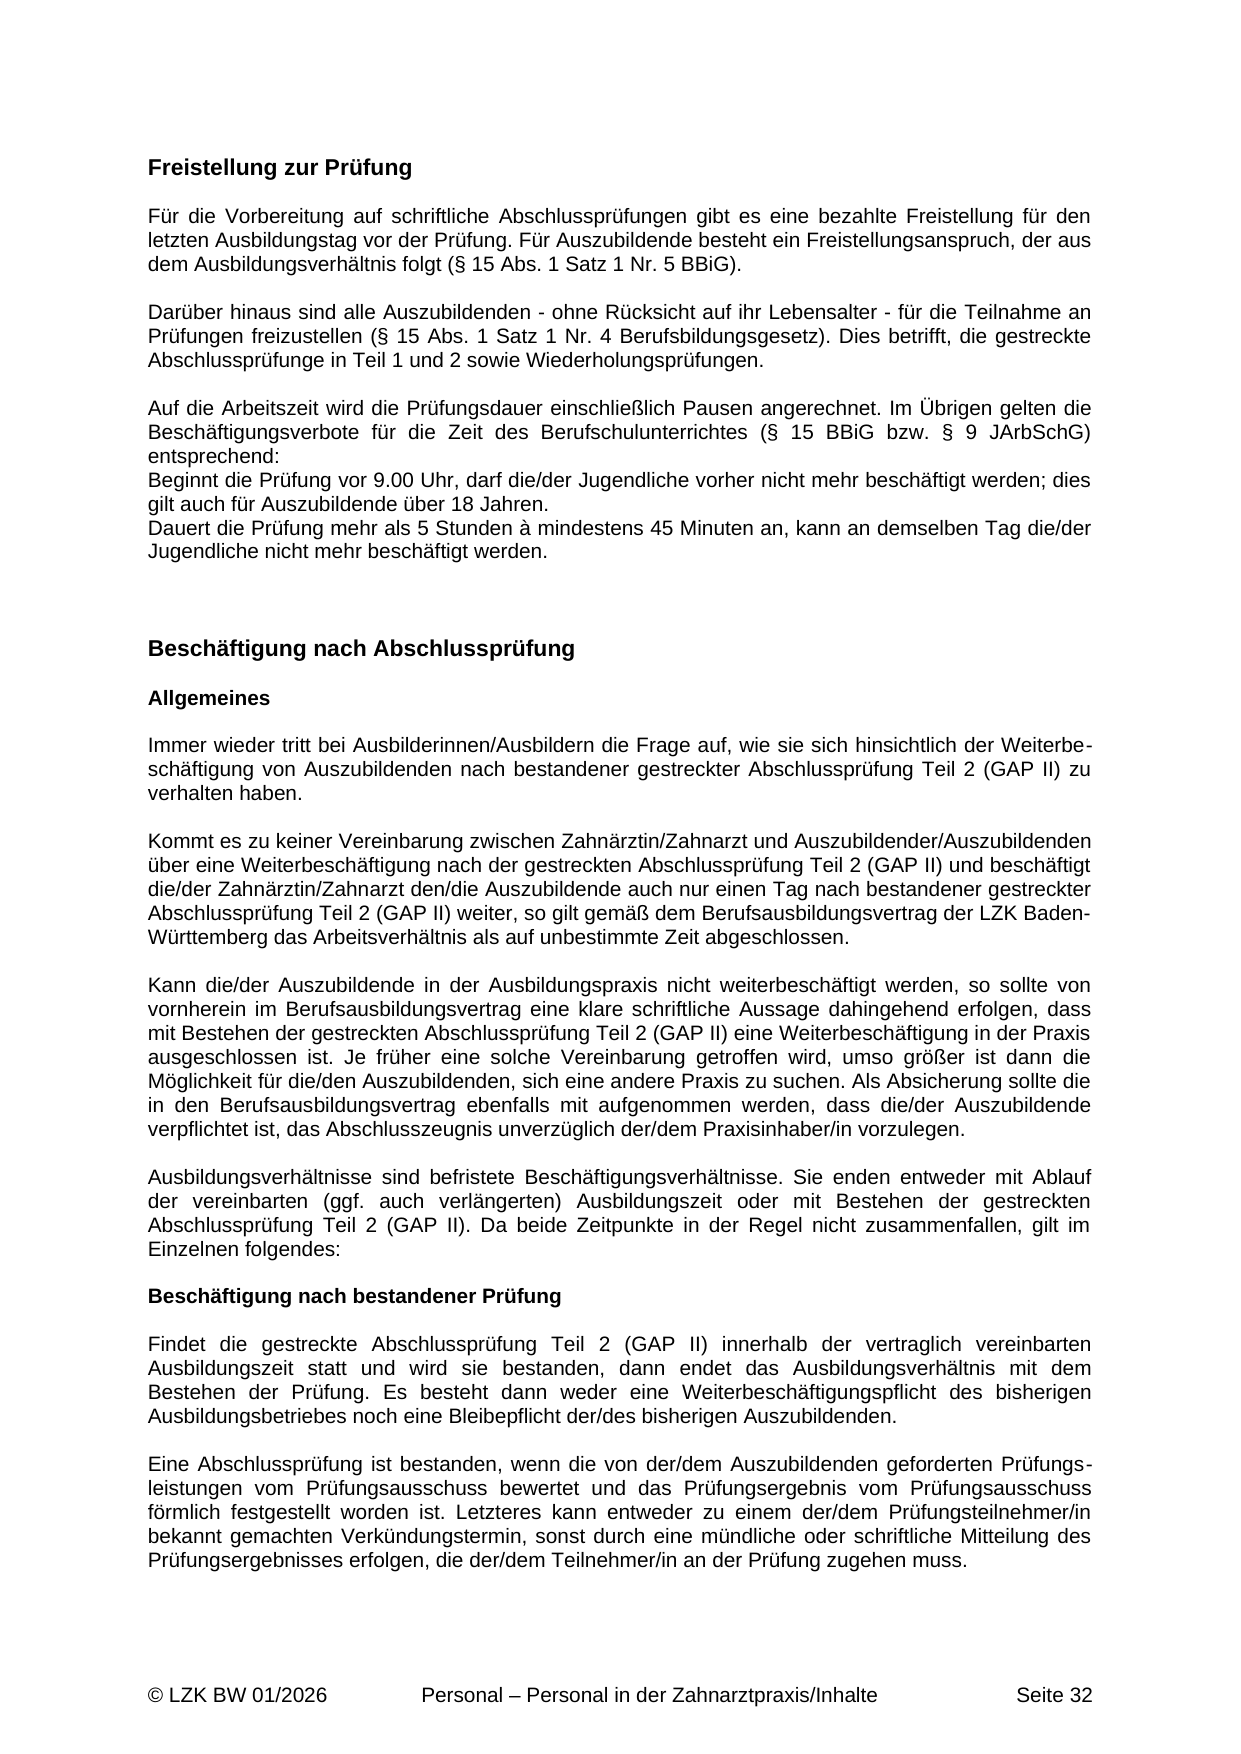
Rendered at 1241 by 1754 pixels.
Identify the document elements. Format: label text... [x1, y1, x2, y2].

text Allgemeines [148, 685, 1092, 709]
text Ausbildungsverhältnisse sind befristete Beschäftigungsverhältnisse. Sie enden entweder mit Ablauf der vereinbarten (ggf. auch verlängerten) Ausbildungszeit oder mit Bestehen der gestreckten Abschlussprüfung Teil 2 (GAP II). Da beide Zeitpunkte in der Regel nicht zusammenfallen, gilt im Einzelnen folgendes: [148, 1164, 1092, 1260]
text Freistellung zur Prüfung [148, 153, 1092, 180]
text Für die Vorbereitung auf schriftliche Abschlussprüfungen gibt es eine bezahlte Freistellung für den letzten Ausbildungstag vor der Prüfung. Für Auszubildende besteht ein Freistellungsanspruch, der aus dem Ausbildungsverhältnis folgt (§ 15 Abs. 1 Satz 1 Nr. 5 BBiG). [148, 204, 1092, 276]
text Beschäftigung nach Abschlussprüfung [148, 635, 1092, 661]
text Dauert die Prüfung mehr als 5 Stunden à mindestens 45 Minuten an, kann an demselben Tag die/der Jugendliche nicht mehr beschäftigt werden. [148, 515, 1092, 563]
text Eine Abschlussprüfung ist bestanden, wenn die von der/dem Auszubildenden geforderten Prüfungsleistungen vom Prüfungsausschuss bewertet und das Prüfungsergebnis vom Prüfungsausschuss förmlich festgestellt worden ist. Letzteres kann entweder zu einem der/dem Prüfungsteilnehmer/in bekannt gemachten Verkündungstermin, sonst durch eine mündliche oder schriftliche Mitteilung des Prüfungsergebnisses erfolgen, die der/dem Teilnehmer/in an der Prüfung zugehen muss. [148, 1452, 1092, 1572]
text Beginnt die Prüfung vor Uhr, darf die/der Jugendliche vorher nicht mehr beschäftigt werden; dies gilt auch für Auszubildende über 18 Jahren. [148, 467, 1092, 515]
text Immer wieder tritt bei Ausbilderinnen/Ausbildern die Frage auf, wie sie sich hinsichtlich der Weiterbeschäftigung von Auszubildenden nach bestandener gestreckter Abschlussprüfung Teil 2 (GAP II) zu verhalten haben. [148, 733, 1092, 805]
text Beschäftigung nach bestandener Prüfung [148, 1284, 1092, 1308]
text Kann die/der Auszubildende in der Ausbildungspraxis nicht weiterbeschäftigt werden, so sollte von vornherein im Berufsausbildungsvertrag eine klare schriftliche Aussage dahingehend erfolgen, dass mit Bestehen der gestreckten Abschlussprüfung Teil 2 (GAP II) eine Weiterbeschäftigung in der Praxis ausgeschlossen ist. Je früher eine solche Vereinbarung getroffen wird, umso größer ist dann die Möglichkeit für die/den Auszubildenden, sich eine andere Praxis zu suchen. Als Absicherung sollte die in den Berufsausbildungsvertrag ebenfalls mit aufgenommen werden, dass die/der Auszubildende verpflichtet ist, das Abschlusszeugnis unverzüglich der/dem Praxisinhaber/in vorzulegen. [148, 973, 1092, 1141]
text Darüber hinaus sind alle Auszubildenden - ohne Rücksicht auf ihr Lebensalter - für die Teilnahme an Prüfungen freizustellen (§ 15 Abs. 1 Satz 1 Nr. 4 Berufsbildungsgesetz). Dies betrifft, die gestreckte Abschlussprüfunge in Teil 1 und 2 sowie Wiederholungsprüfungen. [148, 300, 1092, 372]
text Auf die Arbeitszeit wird die Prüfungsdauer einschließlich Pausen angerechnet. Im Übrigen gelten die Beschäftigungsverbote für die Zeit des Berufschulunterrichtes (§ 15 BBiG bzw. § 9 JArbSchG) entsprechend: [148, 396, 1092, 467]
text Findet die gestreckte Abschlussprüfung Teil 2 (GAP II) innerhalb der vertraglich vereinbarten Ausbildungszeit statt und wird sie bestanden, dann endet das Ausbildungsverhältnis mit dem Bestehen der Prüfung. Es besteht dann weder eine Weiterbeschäftigungspflicht des bisherigen Ausbildungsbetriebes noch eine Bleibepflicht der/des bisherigen Auszubildenden. [148, 1332, 1092, 1428]
text Kommt es zu keiner Vereinbarung zwischen Zahnärztin/Zahnarzt und Auszubildender/Auszubildenden über eine Weiterbeschäftigung nach der gestreckten Abschlussprüfung Teil 2 (GAP II) und beschäftigt die/der Zahnärztin/Zahnarzt den/die Auszubildende auch nur einen Tag nach bestandener gestreckter Abschlussprüfung Teil 2 (GAP II) weiter, so gilt gemäß dem Berufsausbildungsvertrag der LZK Baden-Württemberg das Arbeitsverhältnis als auf unbestimmte Zeit abgeschlossen. [148, 829, 1092, 949]
